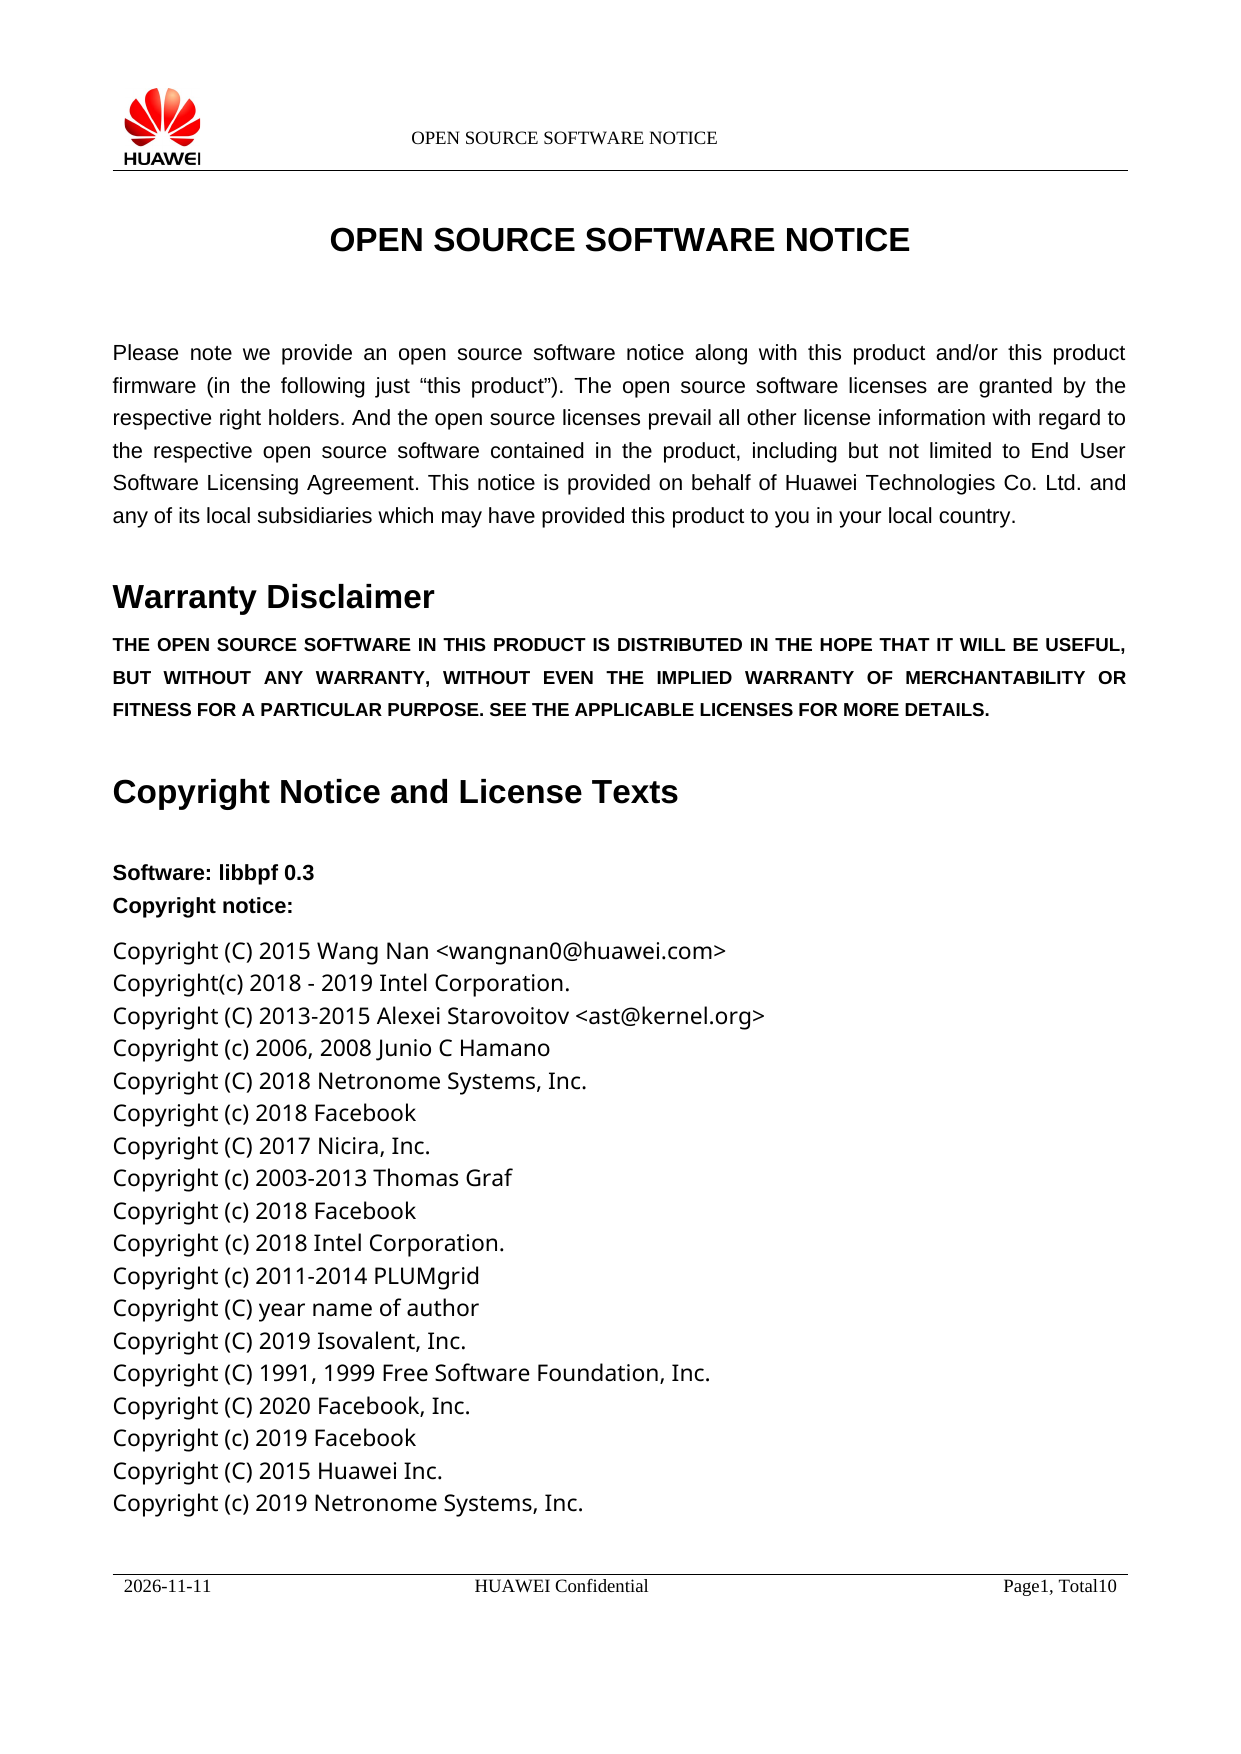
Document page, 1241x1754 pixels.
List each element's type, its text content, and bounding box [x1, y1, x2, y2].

text OPEN SOURCE SOFTWARE NOTICE [112, 206, 1128, 271]
text Copyright (c) 2018 Intel Corporation. Copyright (c) 2011-2014 PLUMgrid [112, 1226, 1128, 1291]
text Please note we provide an open source software notice along with this product and/or this product firmware (in the following just “this product”). The open source software licenses are granted by the respective right holders. And the open source licenses prevail all other license information with regard to the respective open source software contained in the product, including but not limited to End User Software Licensing Agreement. This notice is provided on behalf of Huawei Technologies Co. Ltd. and any of its local subsidiaries which may have provided this product to you in your local country. [112, 336, 1128, 531]
picture [124, 88, 201, 165]
text Copyright notice: [112, 889, 1128, 921]
text Copyright (C) 2015 Wang Nan <wangnan0@huawei.com> Copyright(c) 2018 - 2019 Intel Corporation. Copyright (C) 2013-2015 Alexei Starovoitov <ast@kernel.org> Copyright (c) 2006, 2008 Junio C Hamano Copyright (C) 2018 Netronome Systems, Inc. Copyright (c) 2018 Facebook Copyright (C) 2017 Nicira, Inc. Copyright (c) 2003-2013 Thomas Graf [112, 934, 1128, 1194]
title Software: libbpf 0.3 [112, 856, 1128, 889]
text Copyright (c) 2018 Facebook [112, 1194, 1128, 1226]
text Copyright Notice and License Texts [112, 759, 1128, 824]
text The open source software in this product is distributed in the hope that it will be useful, but WITHOUT ANY WARRANTY, without even the implied warranty of MERCHANTABILITY or FITNESS FOR A PARTICULAR PURPOSE. See the applicable licenses for more details. [112, 629, 1128, 726]
text Warranty Disclaimer [112, 564, 1128, 629]
text Copyright (C) year name of author Copyright (C) 2019 Isovalent, Inc. Copyright (C) 1991, 1999 Free Software Foundation, Inc. Copyright (C) 2020 Facebook, Inc. Copyright (c) 2019 Facebook Copyright (C) 2015 Huawei Inc. Copyright (c) 2019 Netronome Systems, Inc. [112, 1291, 1128, 1551]
